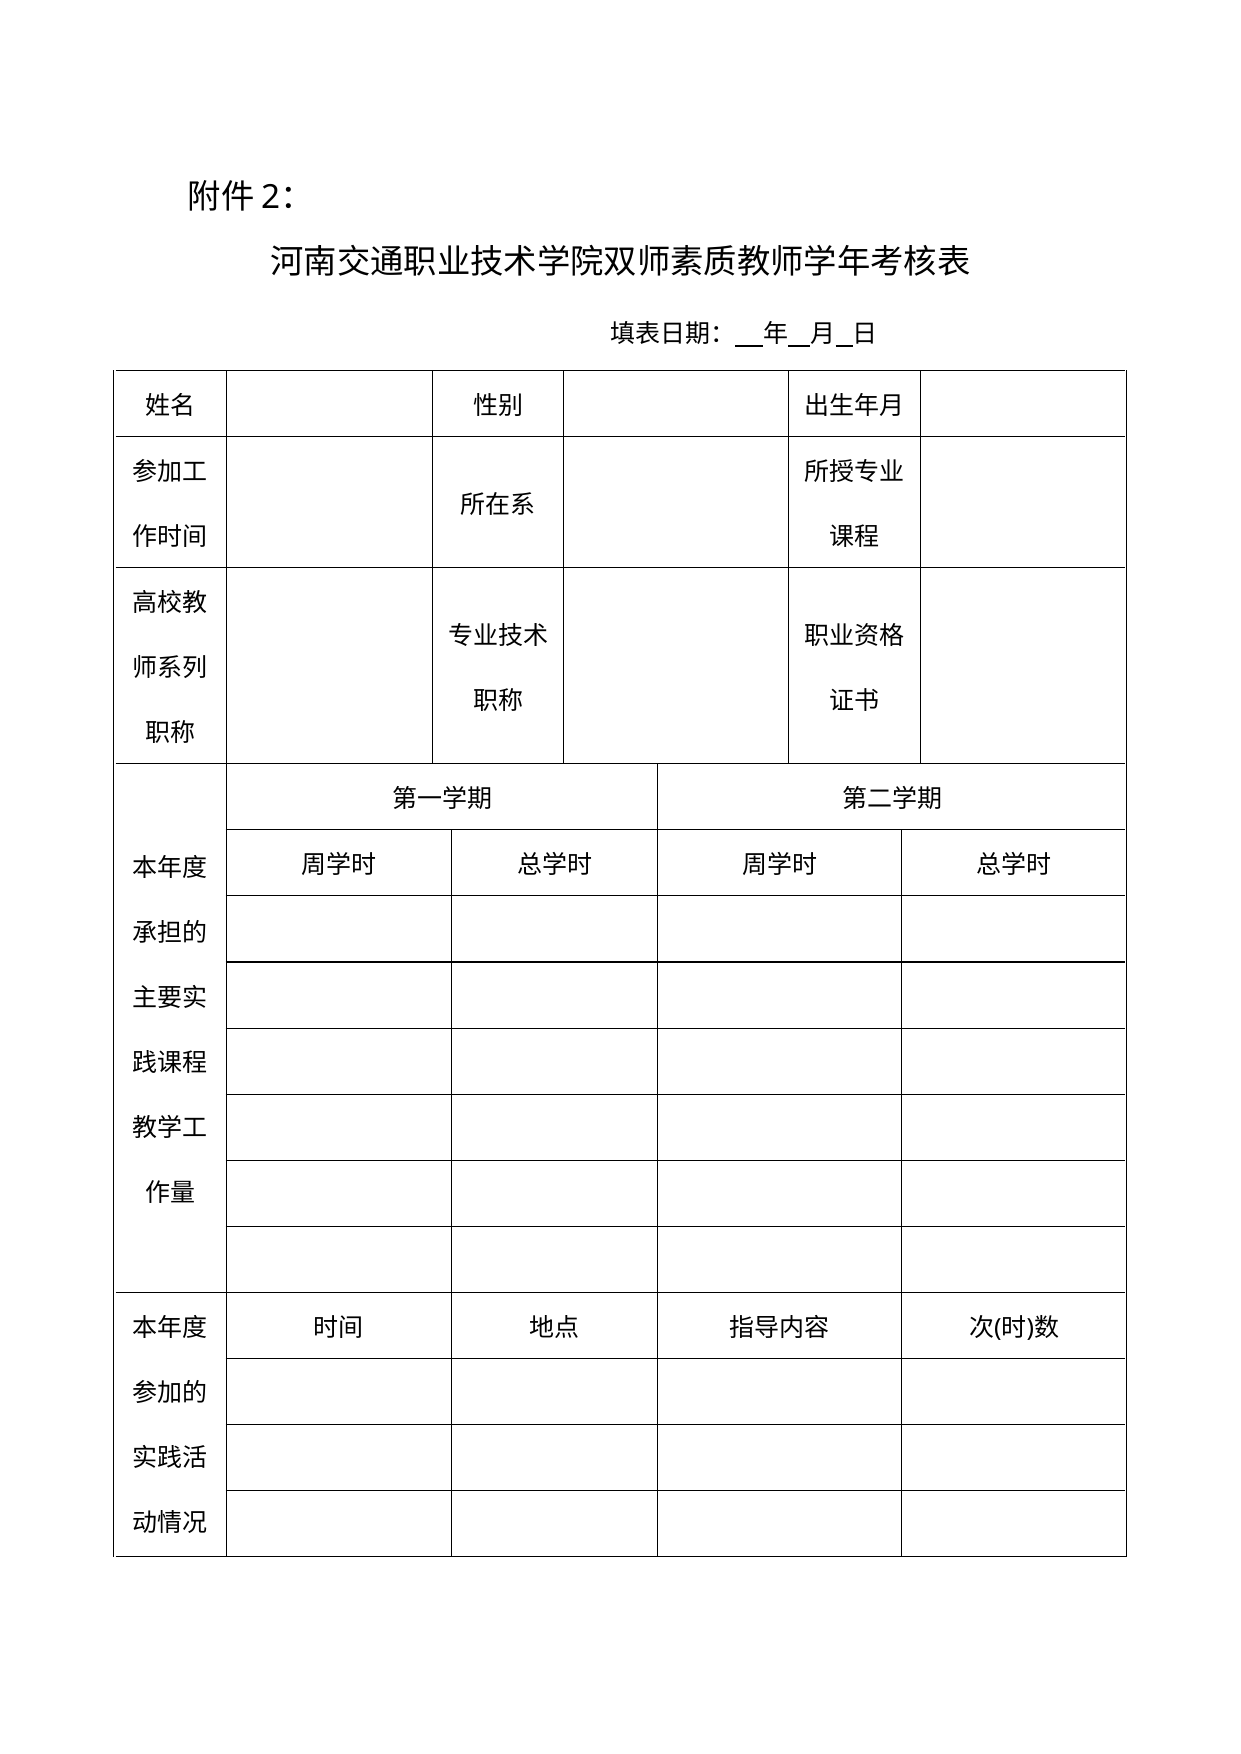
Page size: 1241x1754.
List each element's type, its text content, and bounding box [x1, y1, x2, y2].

table_cell [902, 961, 1126, 1027]
table_header 填表日期： 年 月 日 [115, 294, 1125, 370]
table_cell [452, 963, 657, 1027]
table_cell [227, 1425, 451, 1490]
table_cell 专业技术职称 [433, 568, 563, 763]
table_cell [902, 1358, 1126, 1424]
table_cell [658, 1491, 901, 1556]
table_cell [658, 896, 901, 961]
text 附件2： [187, 162, 1053, 227]
table_cell 第二学期 [658, 763, 1126, 829]
table_cell [227, 371, 432, 436]
table_cell 地点 [452, 1293, 657, 1358]
table_cell [452, 1095, 657, 1159]
table_cell 出生年月 [789, 371, 920, 436]
table_cell [658, 963, 901, 1027]
table_cell [564, 568, 788, 763]
table_cell [564, 371, 788, 436]
table_cell [658, 1359, 901, 1424]
table_cell 指导内容 [658, 1293, 901, 1358]
table_cell [452, 1359, 657, 1424]
table_cell 高校教师系列职称 [114, 567, 226, 763]
table_cell 总学时 [902, 829, 1126, 895]
table_cell [227, 896, 451, 961]
table_cell [227, 1227, 451, 1292]
table_cell [921, 371, 1126, 436]
table_cell [658, 1227, 901, 1292]
table_cell [452, 1425, 657, 1490]
table_cell 周学时 [658, 830, 901, 895]
table_cell [452, 1161, 657, 1226]
table_cell [452, 896, 657, 961]
table_cell [921, 567, 1126, 763]
table_cell [658, 1161, 901, 1226]
table_cell 参加工作时间 [114, 436, 226, 567]
table_cell [227, 1029, 451, 1093]
table_cell [902, 1226, 1126, 1292]
table_cell 周学时 [227, 830, 451, 895]
table_cell [227, 1359, 451, 1424]
table_cell [452, 1029, 657, 1093]
table_cell 本年度承担的主要实践课程教学工作量 [114, 763, 226, 1292]
table_cell 性别 [433, 371, 563, 436]
table_cell [227, 437, 432, 567]
table_cell [658, 1425, 901, 1490]
table_cell 本年度 参加的实践活动情况 [114, 1292, 226, 1556]
table_cell 时间 [227, 1293, 451, 1358]
table_cell [902, 1490, 1126, 1556]
table_cell [902, 1424, 1126, 1490]
table_cell 次(时)数 [902, 1292, 1126, 1358]
table_cell [452, 1491, 657, 1556]
table_cell [564, 437, 788, 567]
table_cell [452, 1227, 657, 1292]
table_cell 第一学期 [227, 764, 657, 829]
text 河南交通职业技术学院双师素质教师学年考核表 [187, 227, 1053, 292]
table_cell [658, 1029, 901, 1093]
table_cell [921, 436, 1126, 567]
table_cell [227, 1161, 451, 1226]
table_cell [902, 895, 1126, 961]
table_cell 所授专业课程 [789, 437, 920, 567]
table_cell [902, 1094, 1126, 1159]
table_cell [227, 1095, 451, 1159]
table_cell [227, 963, 451, 1027]
table_cell [902, 1028, 1126, 1093]
table_cell [658, 1095, 901, 1159]
table_cell [227, 568, 432, 763]
table_cell 总学时 [452, 830, 657, 895]
table_cell 姓名 [114, 371, 226, 436]
table_cell [902, 1160, 1126, 1226]
table_cell 所在系 [433, 437, 563, 567]
table_cell 职业资格证书 [789, 568, 920, 763]
table_cell [227, 1491, 451, 1556]
